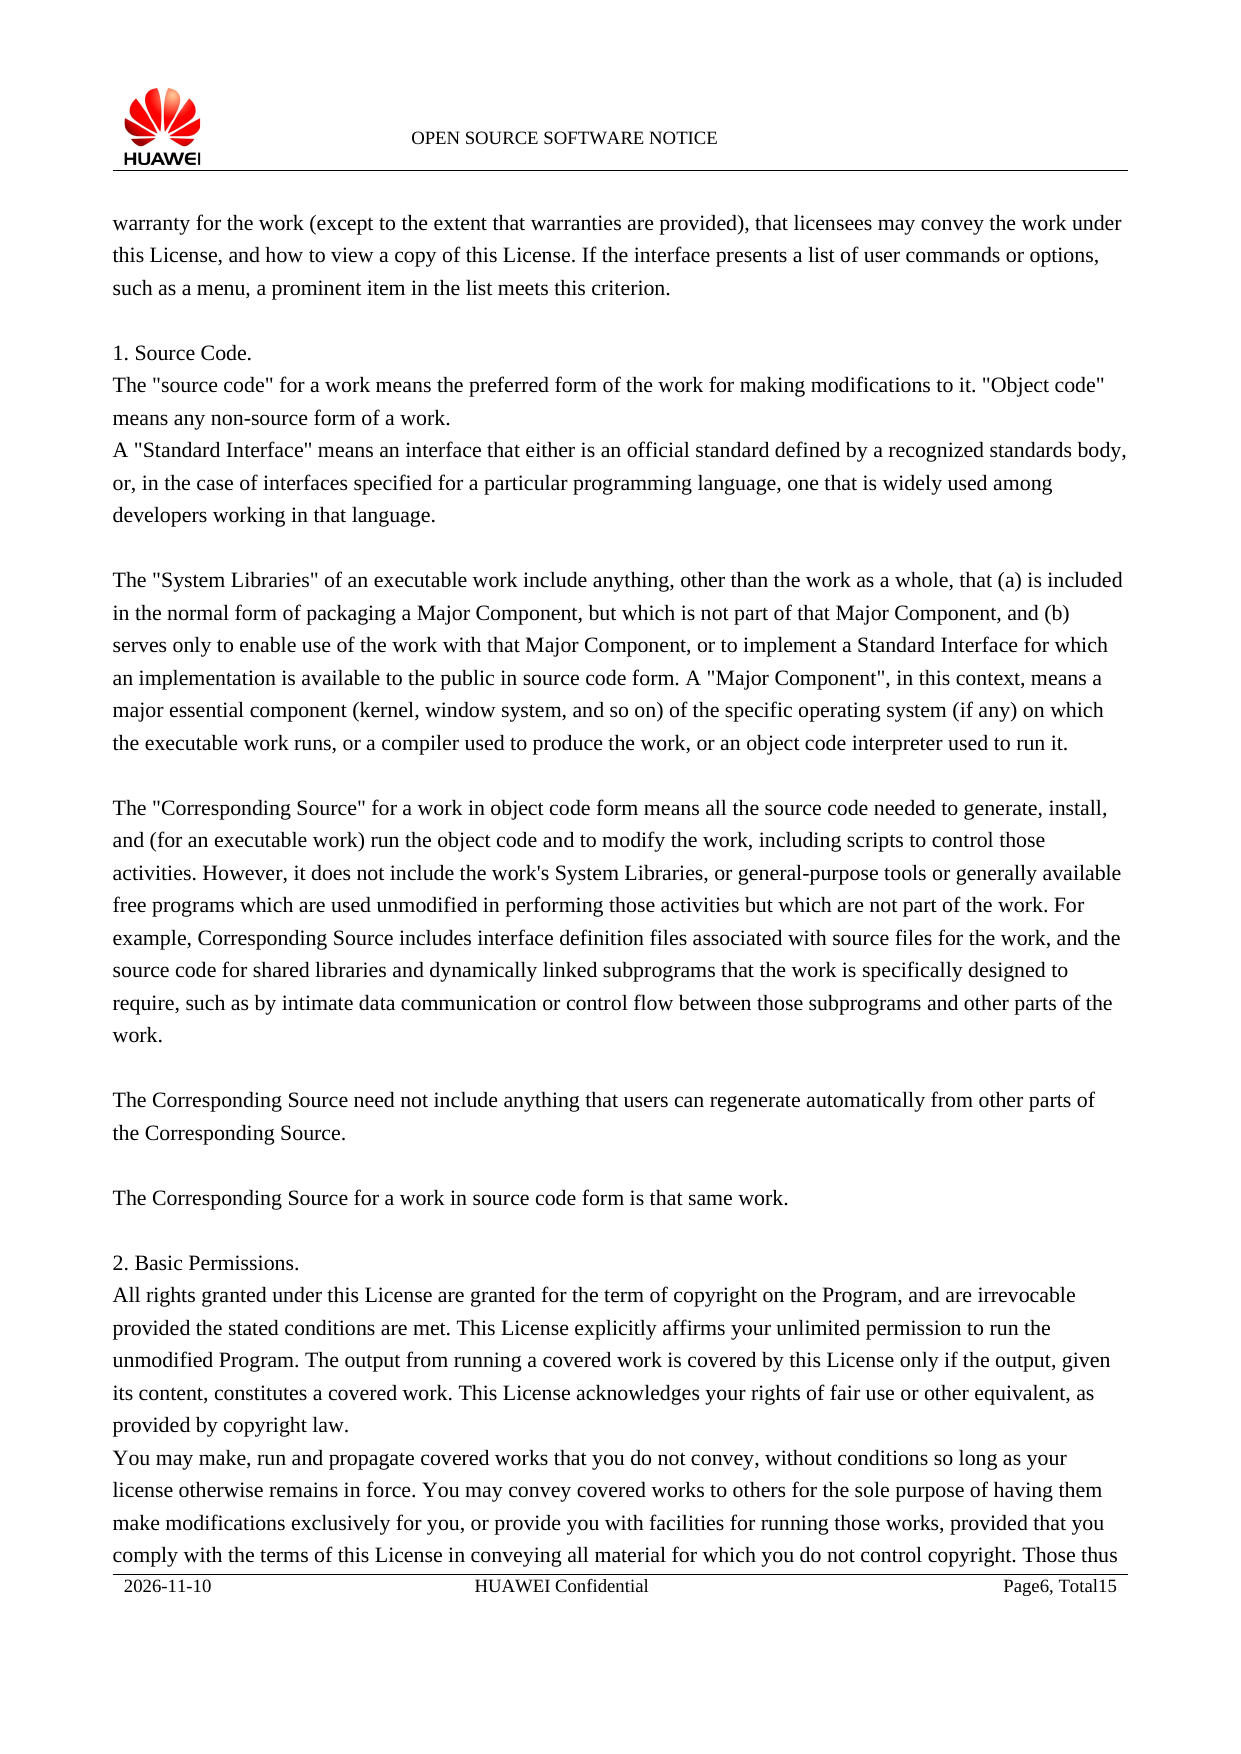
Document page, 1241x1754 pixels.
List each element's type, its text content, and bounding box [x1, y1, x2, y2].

picture [124, 88, 201, 165]
text The "source code" for a work means the preferred form of the work for making modifications to it. "Object code" means any non-source form of a work. [112, 369, 1128, 434]
text A "Standard Interface" means an interface that either is an official standard defined by a recognized standards body, or, in the case of interfaces specified for a particular programming language, one that is widely used among developers working in that language. [112, 434, 1128, 531]
text 2. Basic Permissions. [112, 1246, 1128, 1279]
text 1. Source Code. [112, 336, 1128, 369]
text The Corresponding Source for a work in source code form is that same work. [112, 1181, 1128, 1214]
text All rights granted under this License are granted for the term of copyright on the Program, and are irrevocable provided the stated conditions are met. This License explicitly affirms your unlimited permission to run the unmodified Program. The output from running a covered work is covered by this License only if the output, given its content, constitutes a covered work. This License acknowledges your rights of fair use or other equivalent, as provided by copyright law. [112, 1279, 1128, 1441]
text The "Corresponding Source" for a work in object code form means all the source code needed to generate, install, and (for an executable work) run the object code and to modify the work, including scripts to control those activities. However, it does not include the work's System Libraries, or general-purpose tools or generally available free programs which are used unmodified in performing those activities but which are not part of the work. For example, Corresponding Source includes interface definition files associated with source files for the work, and the source code for shared libraries and dynamically linked subprograms that the work is specifically designed to require, such as by intimate data communication or control flow between those subprograms and other parts of the work. [112, 791, 1128, 1051]
text The Corresponding Source need not include anything that users can regenerate automatically from other parts of the Corresponding Source. [112, 1084, 1128, 1149]
text The "System Libraries" of an executable work include anything, other than the work as a whole, that (a) is included in the normal form of packaging a Major Component, but which is not part of that Major Component, and (b) serves only to enable use of the work with that Major Component, or to implement a Standard Interface for which an implementation is available to the public in source code form. A "Major Component", in this context, means a major essential component (kernel, window system, and so on) of the specific operating system (if any) on which the executable work runs, or a compiler used to produce the work, or an object code interpreter used to run it. [112, 564, 1128, 759]
